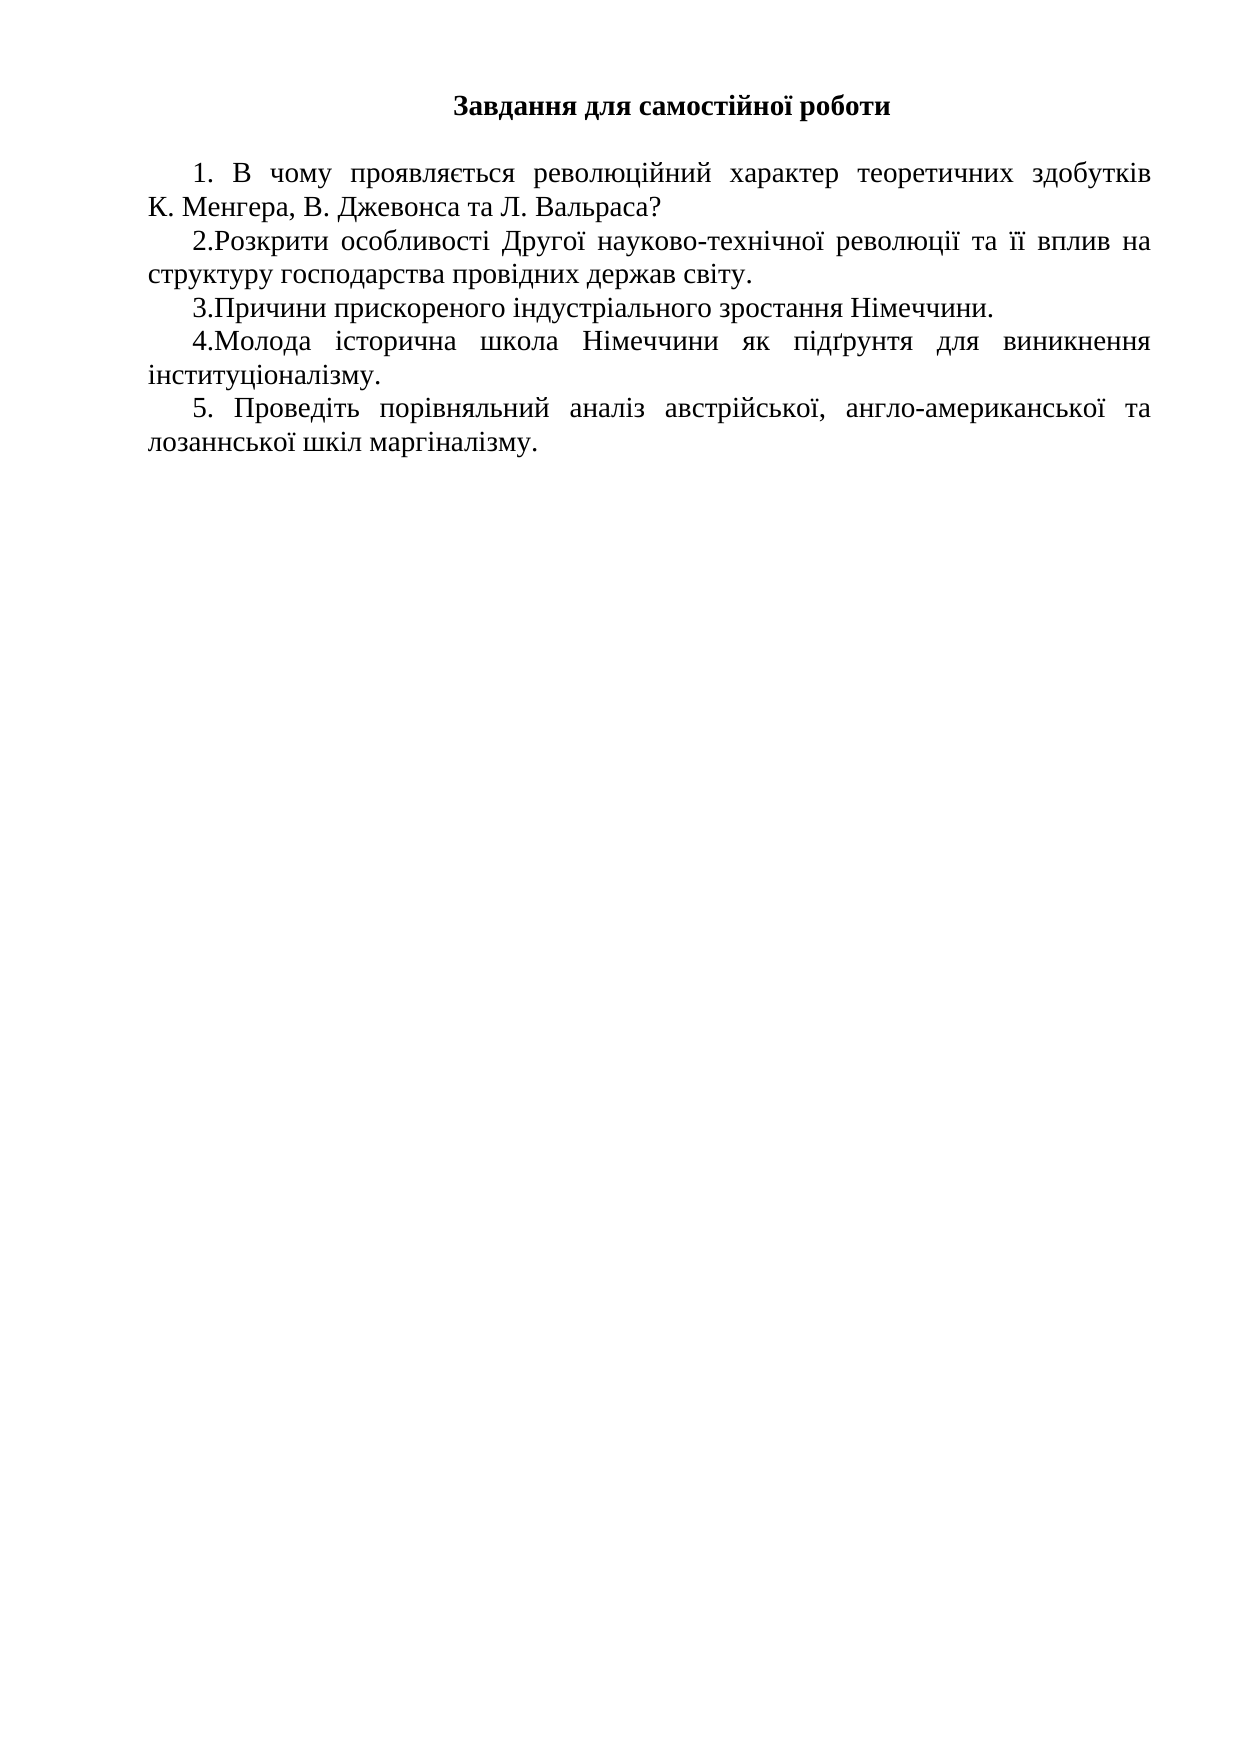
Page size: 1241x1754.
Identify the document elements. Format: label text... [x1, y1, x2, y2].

text 5. Проведіть порівняльний аналіз австрійської, англо-американської та лозаннської шкіл маргіналізму. [148, 390, 1152, 457]
text 1. В чому проявляється революційний характер теоретичних здобутків К. Менгера, В. Джевонса та Л. Вальраса? [148, 156, 1152, 223]
text Завдання для самостійної роботи [148, 88, 1152, 122]
text 3.Причини прискореного індустріального зростання Німеччини. [148, 290, 1152, 323]
text 2.Розкрити особливості Другої науково-технічної революції та її вплив на структуру господарства провідних держав світу. [148, 223, 1152, 290]
text 4.Молода історична школа Німеччини як підґрунтя для виникнення інституціоналізму. [148, 323, 1152, 390]
